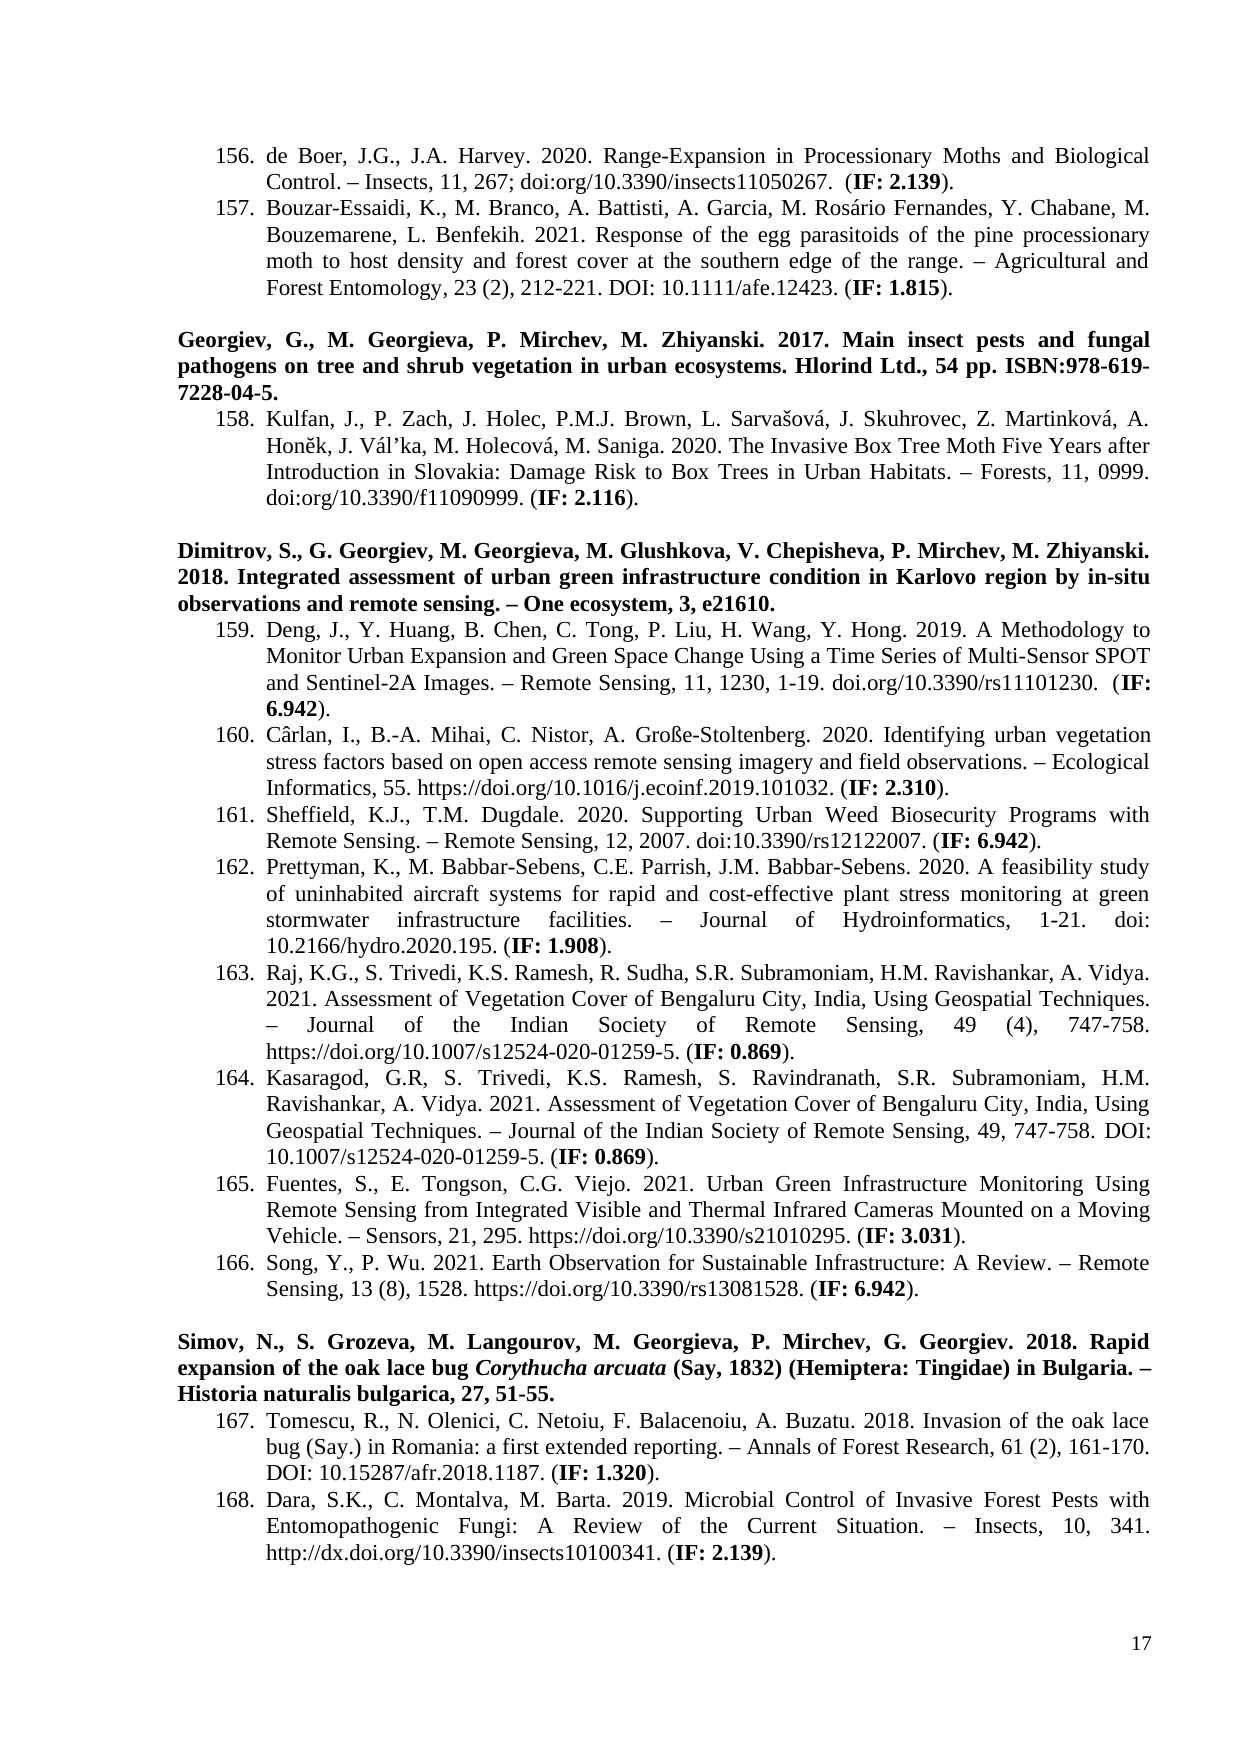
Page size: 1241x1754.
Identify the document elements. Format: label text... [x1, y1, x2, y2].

list de Boer, J.G., J.A. Harvey. 2020. Range-Expansion in Processionary Moths and Biological Control. – Insects, 11, 267; doi:org/10.3390/insects11050267. (IF: 2.139). [215, 142, 1152, 194]
list Cârlan, I., B.-A. Mihai, C. Nistor, A. Große-Stoltenberg. 2020. Identifying urban vegetation stress factors based on open access remote sensing imagery and field observations. – Ecological Informatics, 55. https://doi.org/10.1016/j.ecoinf.2019.101032. (IF: 2.310). [215, 722, 1152, 801]
list Prettyman, K., M. Babbar-Sebens, C.E. Parrish, J.M. Babbar-Sebens. 2020. A feasibility study of uninhabited aircraft systems for rapid and cost-effective plant stress monitoring at green stormwater infrastructure facilities. – Journal of Hydroinformatics, 1-21. doi: 10.2166/hydro.2020.195. (IF: 1.908). [215, 853, 1152, 959]
list Raj, K.G., S. Trivedi, K.S. Ramesh, R. Sudha, S.R. Subramoniam, H.M. Ravishankar, A. Vidya. 2021. Assessment of Vegetation Cover of Bengaluru City, India, Using Geospatial Techniques. – Journal of the Indian Society of Remote Sensing, 49 (4), 747-758. https://doi.org/10.1007/s12524-020-01259-5. (IF: 0.869). [215, 959, 1152, 1064]
text Simov, N., S. Grozeva, M. Langourov, M. Georgieva, P. Mirchev, G. Georgiev. 2018. Rapid expansion of the oak lace bug Corythucha arcuata (Say, 1832) (Hemiptera: Tingidae) in Bulgaria. – Historia naturalis bulgarica, 27, 51-55. [177, 1328, 1152, 1407]
list Kulfan, J., P. Zach, J. Holec, P.M.J. Brown, L. Sarvašová, J. Skuhrovec, Z. Martinková, A. Honĕk, J. Vál’ka, M. Holecová, M. Saniga. 2020. The Invasive Box Tree Moth Five Years after Introduction in Slovakia: Damage Risk to Box Trees in Urban Habitats. – Forests, 11, 0999. doi:org/10.3390/f11090999. (IF: 2.116). [215, 405, 1152, 511]
list Dara, S.K., C. Montalva, M. Barta. 2019. Microbial Control of Invasive Forest Pests with Entomopathogenic Fungi: A Review of the Current Situation. – Insects, 10, 341. http://dx.doi.org/10.3390/insects10100341. (IF: 2.139). [215, 1486, 1152, 1565]
list Song, Y., P. Wu. 2021. Earth Observation for Sustainable Infrastructure: A Review. – Remote Sensing, 13 (8), 1528. https://doi.org/10.3390/rs13081528. (IF: 6.942). [215, 1249, 1152, 1301]
text Georgiev, G., M. Georgieva, P. Mirchev, M. Zhiyanski. 2017. Main insect pests and fungal pathogens on tree and shrub vegetation in urban ecosystems. Hlorind Ltd., 54 pp. ISBN:978-619-7228-04-5. [177, 326, 1152, 405]
list Sheffield, K.J., T.M. Dugdale. 2020. Supporting Urban Weed Biosecurity Programs with Remote Sensing. – Remote Sensing, 12, 2007. doi:10.3390/rs12122007. (IF: 6.942). [215, 801, 1152, 853]
text Dimitrov, S., G. Georgiev, M. Georgieva, M. Glushkova, V. Chepisheva, P. Mirchev, M. Zhiyanski. 2018. Integrated assessment of urban green infrastructure condition in Karlovo region by in-situ observations and remote sensing. – One ecosystem, 3, e21610. [177, 537, 1152, 616]
list Tomescu, R., N. Olenici, C. Netoiu, F. Balacenoiu, A. Buzatu. 2018. Invasion of the oak lace bug (Say.) in Romania: a first extended reporting. – Annals of Forest Research, 61 (2), 161-170. DOI: 10.15287/afr.2018.1187. (IF: 1.320). [215, 1407, 1152, 1486]
list Kasaragod, G.R, S. Trivedi, K.S. Ramesh, S. Ravindranath, S.R. Subramoniam, H.M. Ravishankar, A. Vidya. 2021. Assessment of Vegetation Cover of Bengaluru City, India, Using Geospatial Techniques. – Journal of the Indian Society of Remote Sensing, 49, 747-758. DOI: 10.1007/s12524-020-01259-5. (IF: 0.869). [215, 1064, 1152, 1169]
list Deng, J., Y. Huang, B. Chen, C. Tong, P. Liu, H. Wang, Y. Hong. 2019. A Methodology to Monitor Urban Expansion and Green Space Change Using a Time Series of Multi-Sensor SPOT and Sentinel-2A Images. – Remote Sensing, 11, 1230, 1-19. doi.org/10.3390/rs11101230. (IF: 6.942). [215, 616, 1152, 722]
list Fuentes, S., E. Tongson, C.G. Viejo. 2021. Urban Green Infrastructure Monitoring Using Remote Sensing from Integrated Visible and Thermal Infrared Cameras Mounted on a Moving Vehicle. – Sensors, 21, 295. https://doi.org/10.3390/s21010295. (IF: 3.031). [215, 1169, 1152, 1249]
list Bouzar-Essaidi, K., M. Branco, A. Battisti, A. Garcia, M. Rosário Fernandes, Y. Chabane, M. Bouzemarene, L. Benfekih. 2021. Response of the egg parasitoids of the pine processionary moth to host density and forest cover at the southern edge of the range. – Agricultural and Forest Entomology, 23 (2), 212-221. DOI: 10.1111/afe.12423. (IF: 1.815). [215, 194, 1152, 300]
